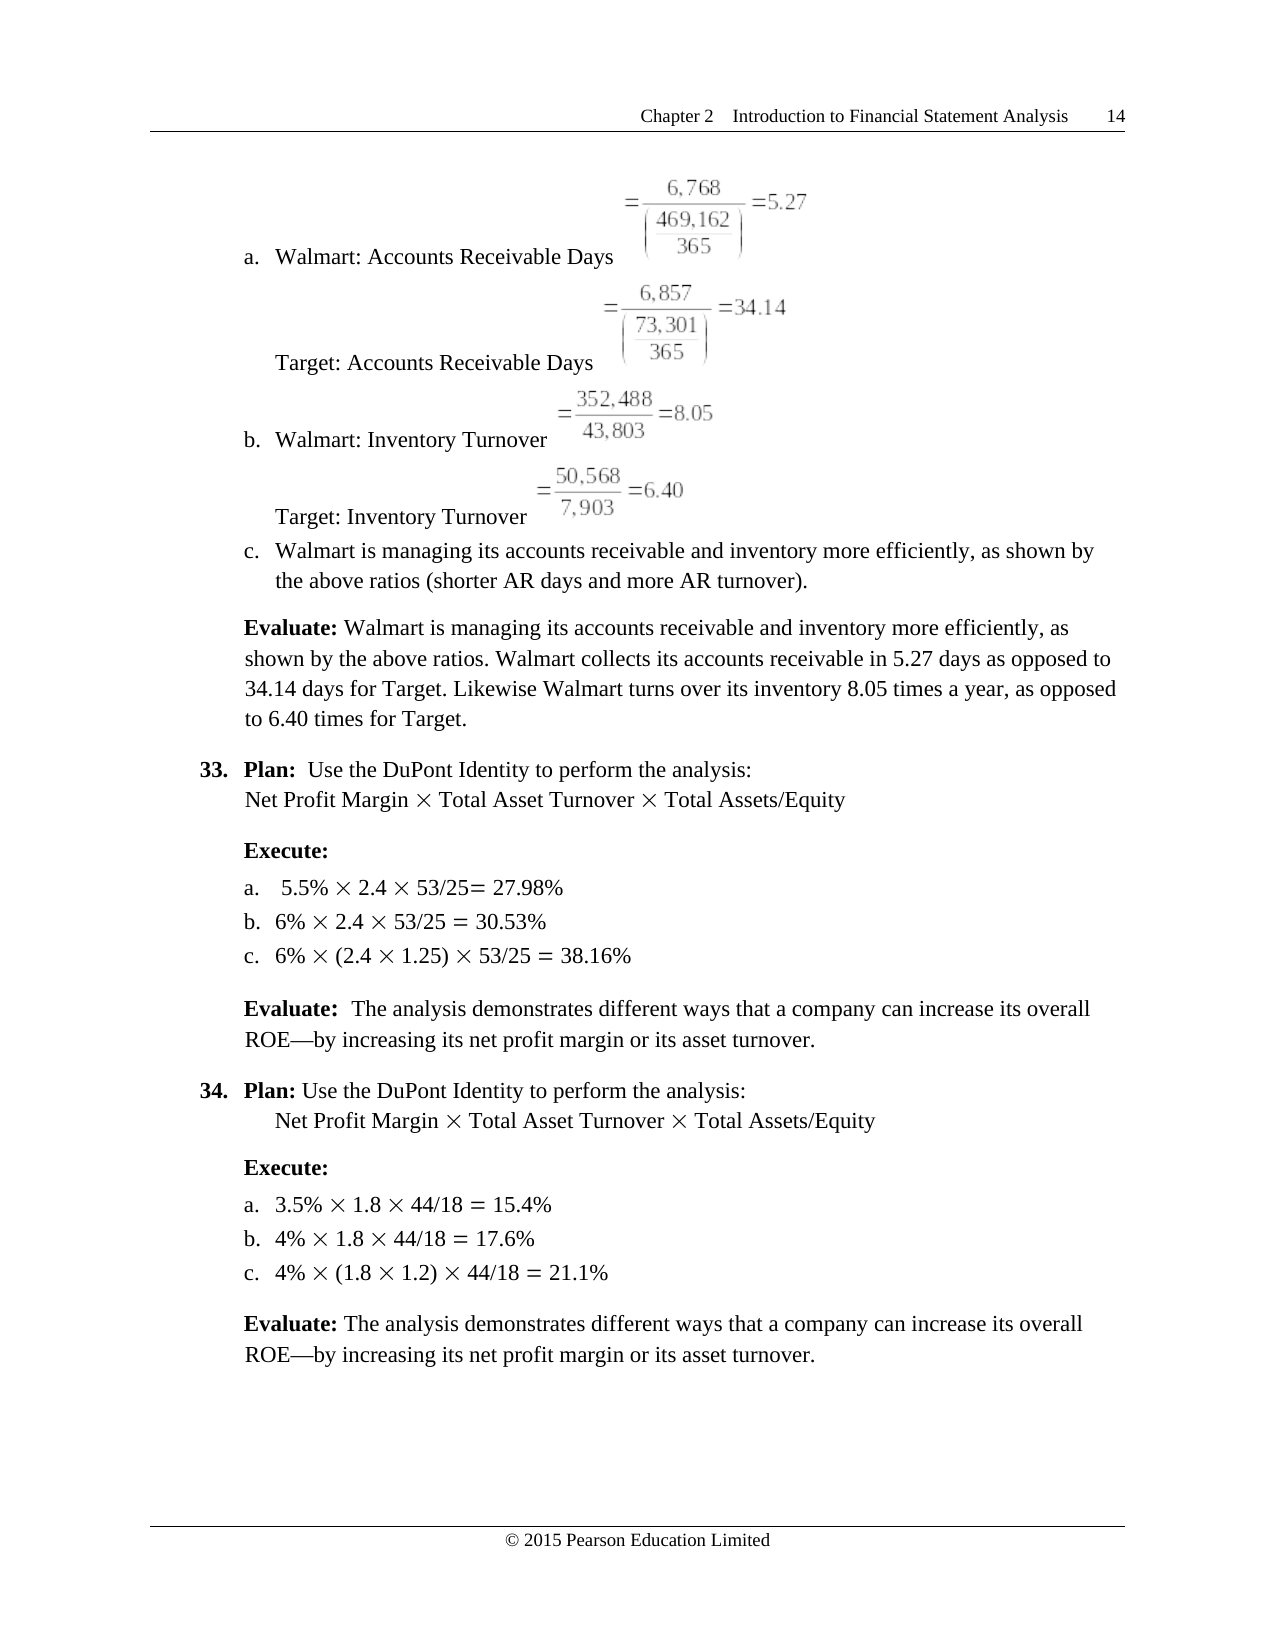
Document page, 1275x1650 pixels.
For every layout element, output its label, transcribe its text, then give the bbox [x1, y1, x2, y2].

list c. 4% (1.8 1.2) 44/18  21.1% [244, 1259, 1125, 1286]
list b. 6% 2.4 53/25  30.53% [244, 908, 1125, 934]
list a. 3.5% 1.8 44/18  15.4% [244, 1191, 1125, 1217]
list c. 6% (2.4 1.25) 53/25  38.16% [244, 942, 1125, 969]
list a. Walmart: Accounts Receivable Days [244, 172, 1125, 270]
list a. 5.5% 2.4 53/25 27.98% [244, 874, 1125, 900]
list Execute: [150, 1154, 1125, 1181]
list Evaluate: The analysis demonstrates different ways that a company can increase its overall ROE—by increasing its net profit margin or its asset turnover. [150, 1311, 1125, 1367]
list Evaluate: Walmart is managing its accounts receivable and inventory more efficiently, as shown by the above ratios. Walmart collects its accounts receivable in 5.27 days as opposed to 34.14 days for Target. Likewise Walmart turns over its inventory 8.05 times a year, as opposed to 6.40 times for Target. [150, 614, 1125, 731]
list Execute: [150, 837, 1125, 864]
list b. Walmart: Inventory Turnover [244, 383, 1125, 452]
list Evaluate: The analysis demonstrates different ways that a company can increase its overall ROE—by increasing its net profit margin or its asset turnover. [150, 993, 1125, 1052]
list 33. Plan: Use the DuPont Identity to perform the analysis: Net Profit Margin Total Asset Turnover Total Assets/Equity [150, 756, 1125, 813]
list c. Walmart is managing its accounts receivable and inventory more efficiently, as shown by the above ratios (shorter AR days and more AR turnover). [244, 537, 1125, 594]
list 34. Plan: Use the DuPont Identity to perform the analysis: Net Profit Margin Total Asset Turnover Total Assets/Equity [150, 1077, 1125, 1134]
list b. 4% 1.8 44/18  17.6% [244, 1225, 1125, 1251]
list Target: Inventory Turnover [244, 460, 1125, 529]
list Target: Accounts Receivable Days [244, 278, 1125, 375]
